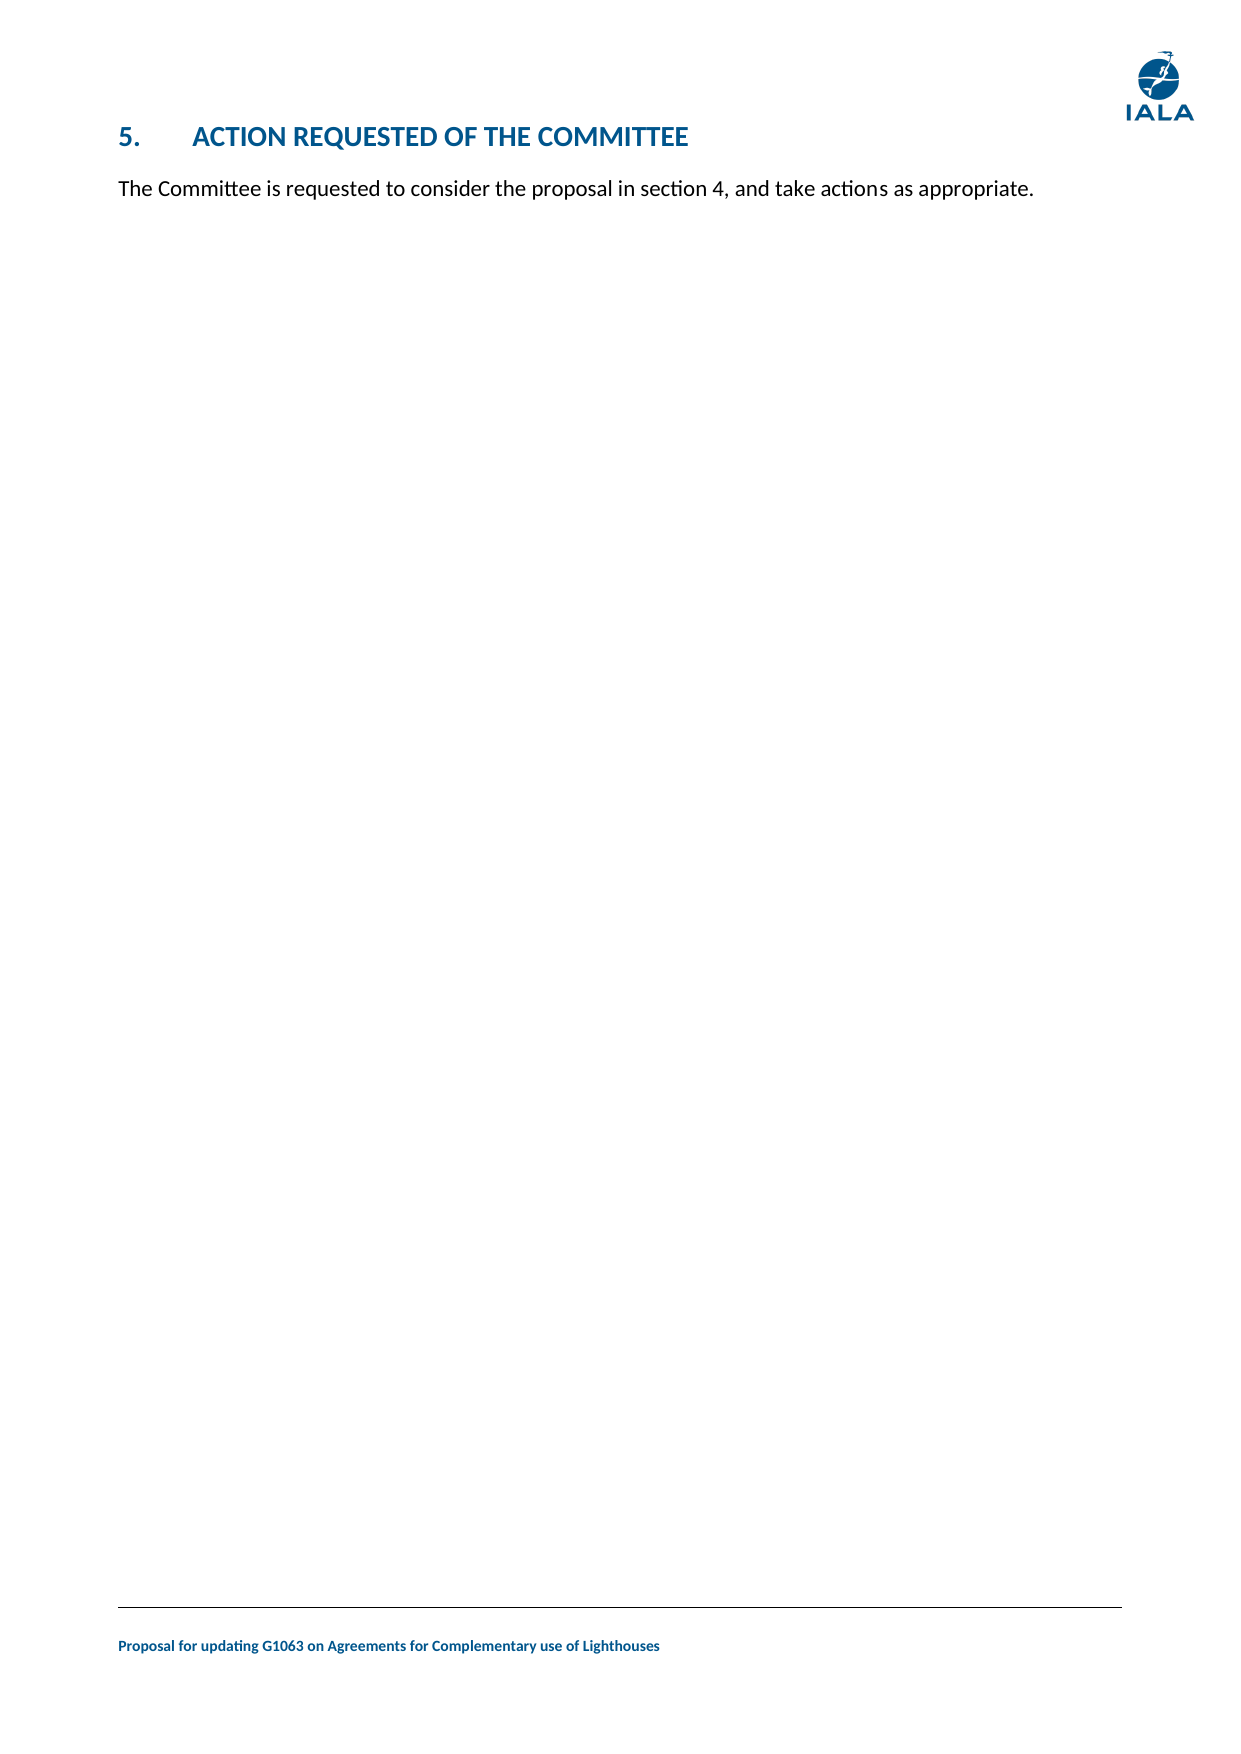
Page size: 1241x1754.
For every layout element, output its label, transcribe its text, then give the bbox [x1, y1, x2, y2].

picture [1111, 43, 1206, 136]
text The Committee is requested to consider the proposal in section 4, and take actions as appropriate. [118, 174, 1122, 203]
subtitle Action requested of the committee [118, 118, 1122, 154]
